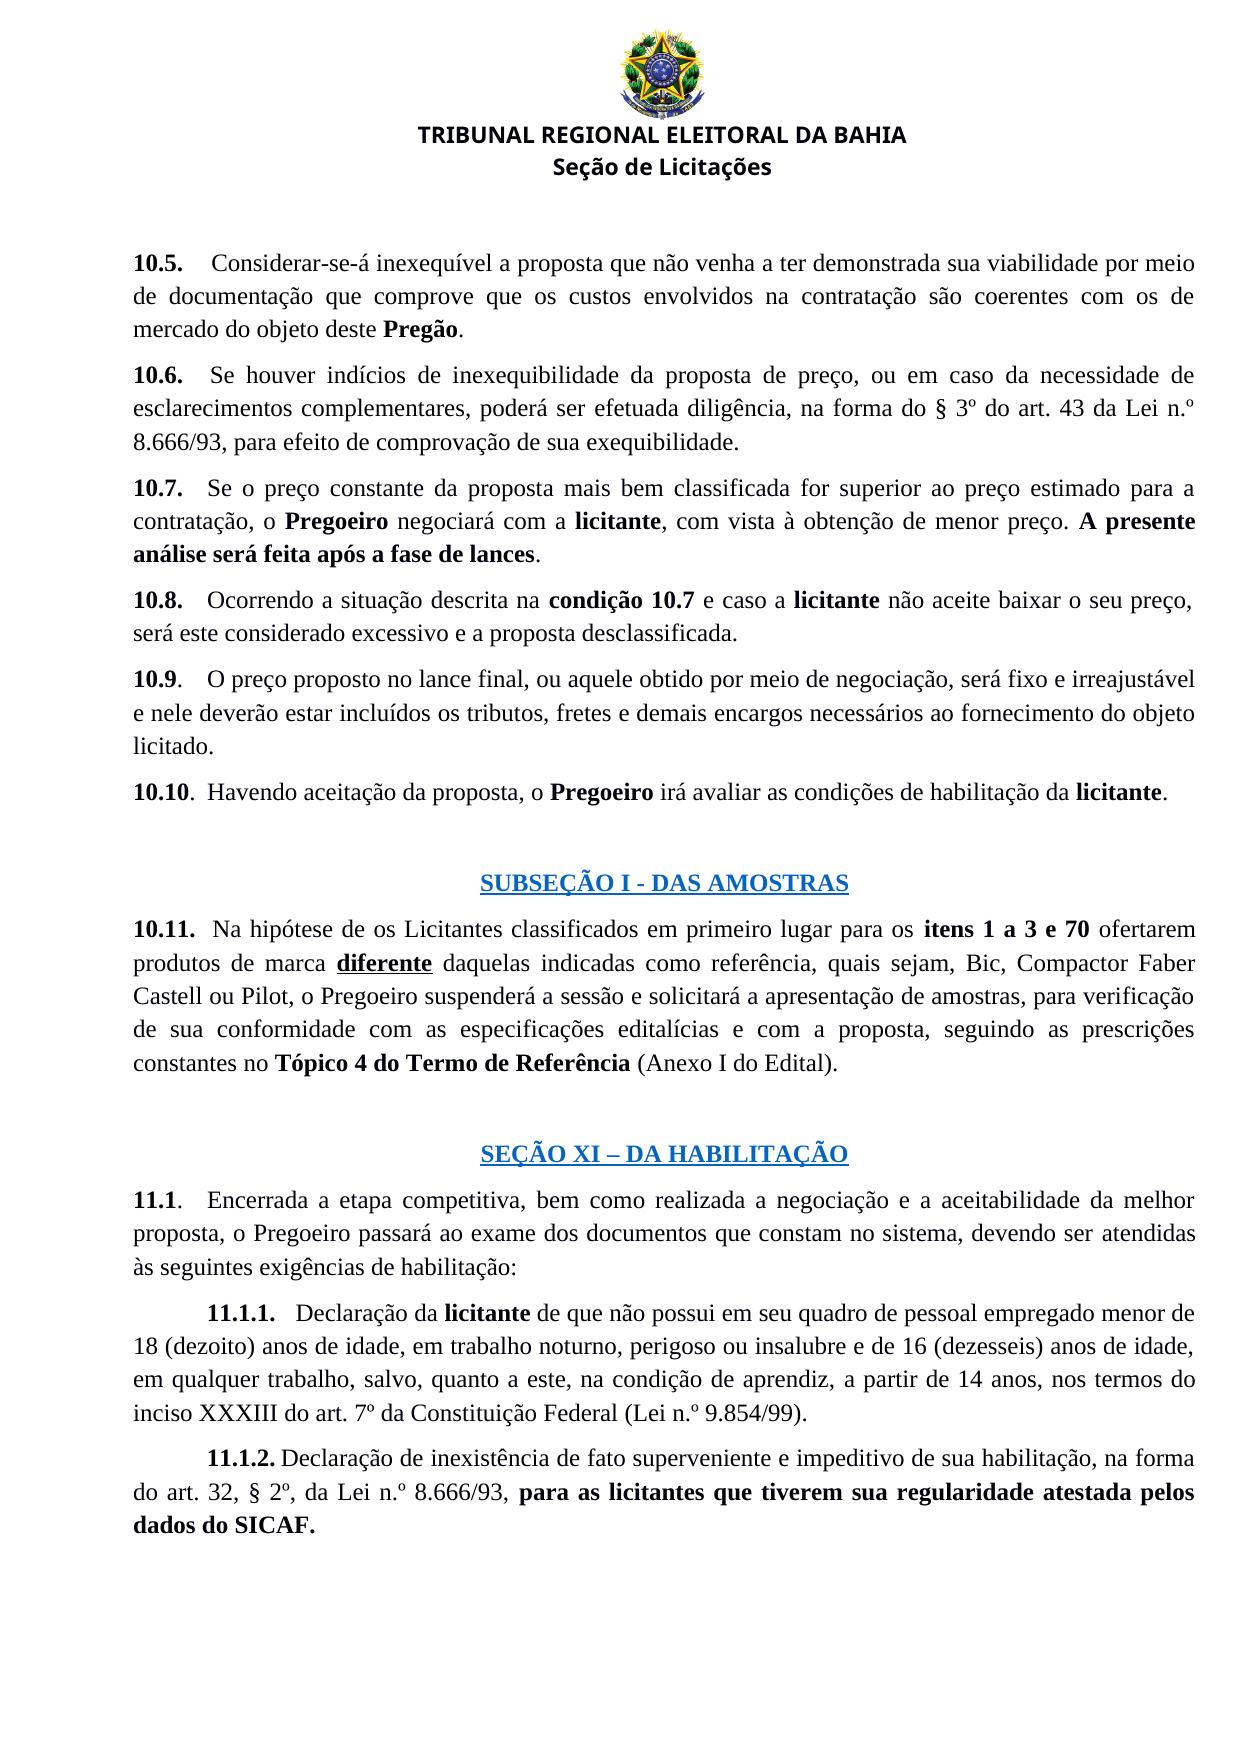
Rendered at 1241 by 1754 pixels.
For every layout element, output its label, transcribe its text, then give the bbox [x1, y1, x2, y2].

text 10.11. Na hipótese de os Licitantes classificados em primeiro lugar para os itens 1 a 3 e 70 ofertarem produtos de marca diferente daquelas indicadas como referência, quais sejam, Bic, Compactor Faber Castell ou Pilot, o Pregoeiro suspenderá a sessão e solicitará a apresentação de amostras, para verificação de sua conformidade com as especificações editalícias e com a proposta, seguindo as prescrições constantes no Tópico 4 do Termo de Referência (Anexo I do Edital). [133, 911, 1196, 1078]
text 11.1. Encerrada a etapa competitiva, bem como realizada a negociação e a aceitabilidade da melhor proposta, o Pregoeiro passará ao exame dos documentos que constam no sistema, devendo ser atendidas às seguintes exigências de habilitação: [133, 1182, 1196, 1282]
text 10.7. Se o preço constante da proposta mais bem classificada for superior ao preço estimado para a contratação, o Pregoeiro negociará com a licitante, com vista à obtenção de menor preço. A presente análise será feita após a fase de lances. [133, 469, 1196, 569]
text 11.1.1. Declaração da licitante de que não possui em seu quadro de pessoal empregado menor de 18 (dezoito) anos de idade, em trabalho noturno, perigoso ou insalubre e de 16 (dezesseis) anos de idade, em qualquer trabalho, salvo, quanto a este, na condição de aprendiz, a partir de 14 anos, nos termos do inciso XXXIII do art. 7º da Constituição Federal (Lei n.º 9.854/99). [133, 1294, 1196, 1428]
text SEÇÃO XI – DA HABILITAÇÃO [133, 1136, 1196, 1169]
text 10.6. Se houver indícios de inexequibilidade da proposta de preço, ou em caso da necessidade de esclarecimentos complementares, poderá ser efetuada diligência, na forma do § 3º do art. 43 da Lei n.º 8.666/93, para efeito de comprovação de sua exequibilidade. [133, 357, 1196, 457]
text SUBSEÇÃO I - DAS AMOSTRAS [133, 865, 1196, 898]
text 10.5. Considerar-se-á inexequível a proposta que não venha a ter demonstrada sua viabilidade por meio de documentação que comprove que os custos envolvidos na contratação são coerentes com os de mercado do objeto deste Pregão. [133, 244, 1196, 344]
text 10.8. Ocorrendo a situação descrita na condição 10.7 e caso a licitante não aceite baixar o seu preço, será este considerado excessivo e a proposta desclassificada. [133, 582, 1193, 648]
text 10.9. O preço proposto no lance final, ou aquele obtido por meio de negociação, será fixo e irreajustável e nele deverão estar incluídos os tributos, fretes e demais encargos necessários ao fornecimento do objeto licitado. [133, 661, 1196, 761]
text 10.10. Havendo aceitação da proposta, o Pregoeiro irá avaliar as condições de habilitação da licitante. [133, 773, 1196, 807]
text 11.1.2. Declaração de inexistência de fato superveniente e impeditivo de sua habilitação, na forma do art. 32, § 2º, da Lei n.º 8.666/93, para as licitantes que tiverem sua regularidade atestada pelos dados do SICAF. [133, 1440, 1196, 1540]
